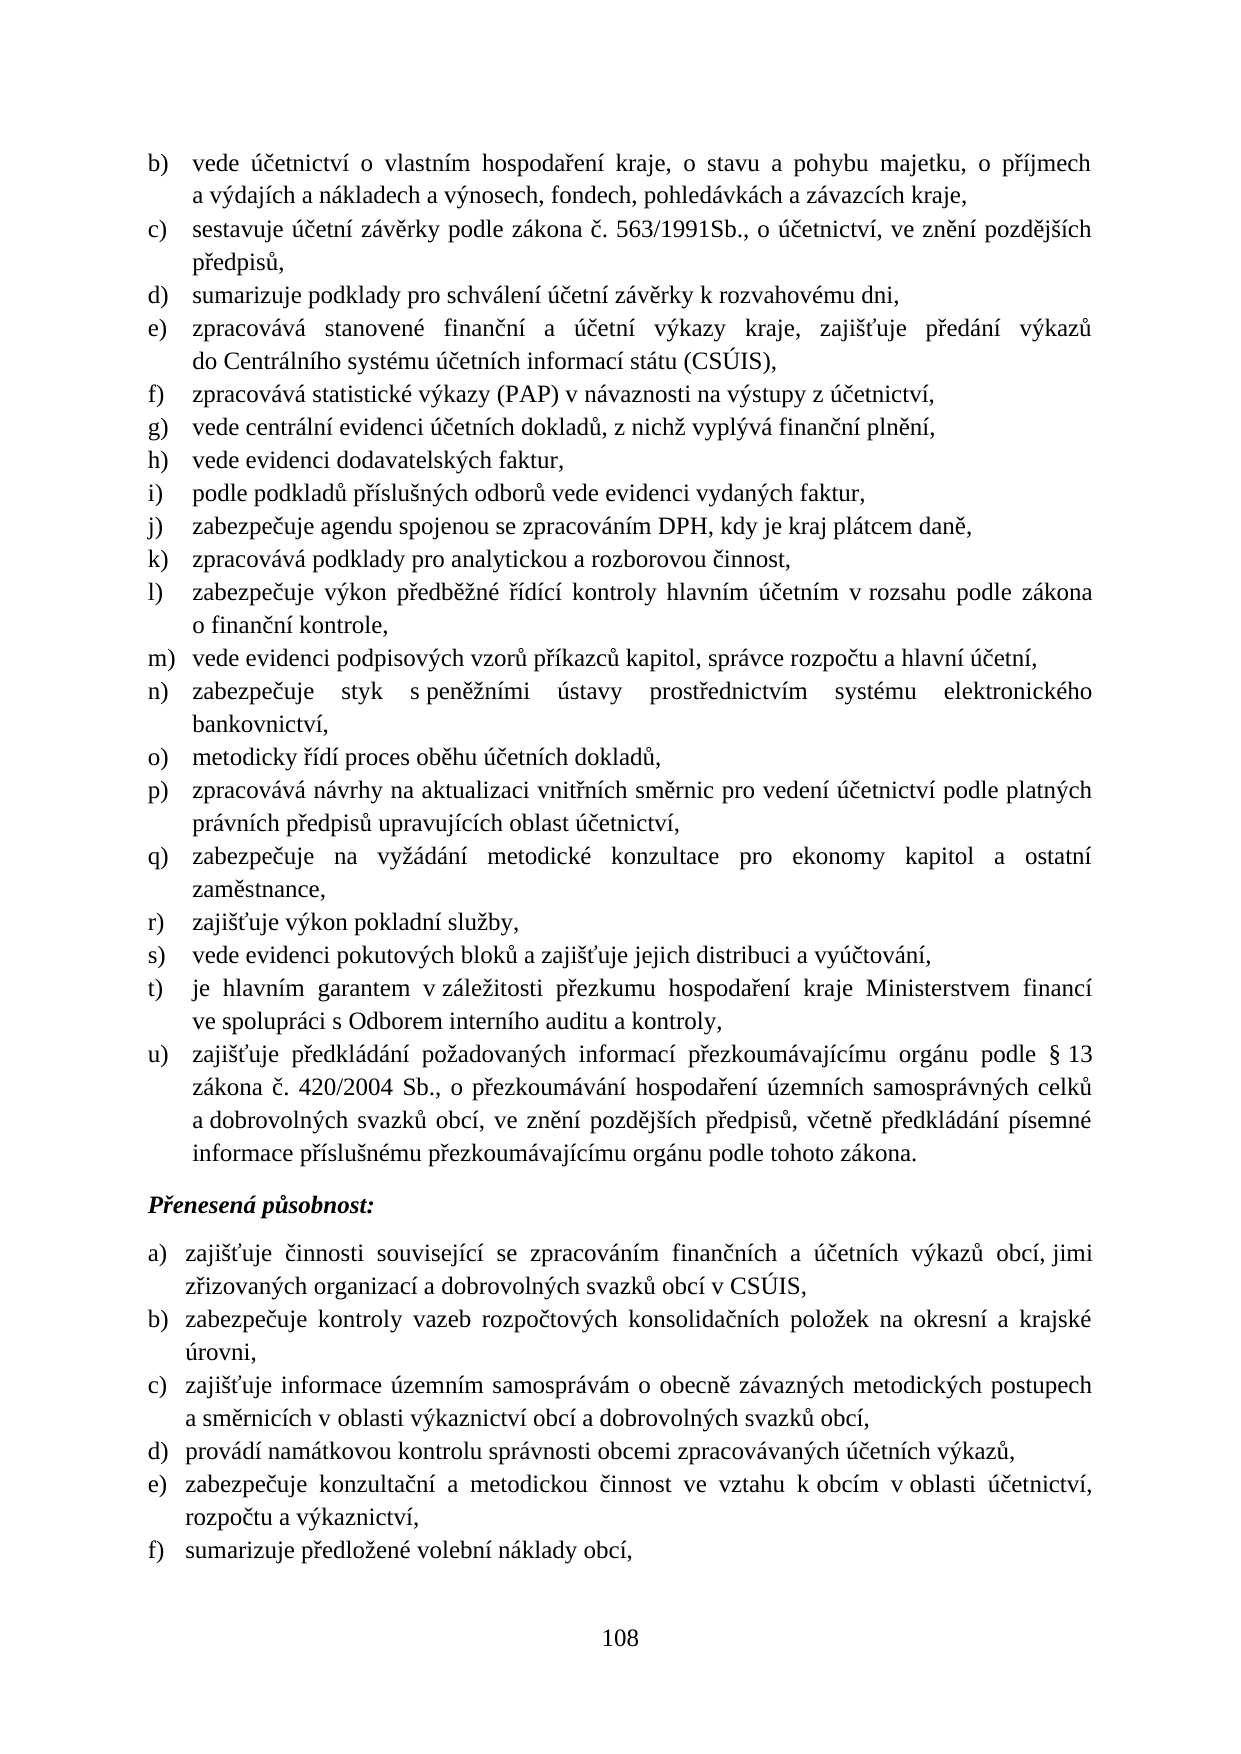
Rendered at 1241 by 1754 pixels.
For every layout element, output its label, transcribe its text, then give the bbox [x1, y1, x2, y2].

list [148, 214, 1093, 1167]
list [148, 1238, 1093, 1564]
list vede účetnictví o vlastním hospodaření kraje, o stavu a pohybu majetku, o příjmech a výdajích a nákladech a výnosech, fondech, pohledávkách a závazcích kraje, [148, 148, 1093, 209]
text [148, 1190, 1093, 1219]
